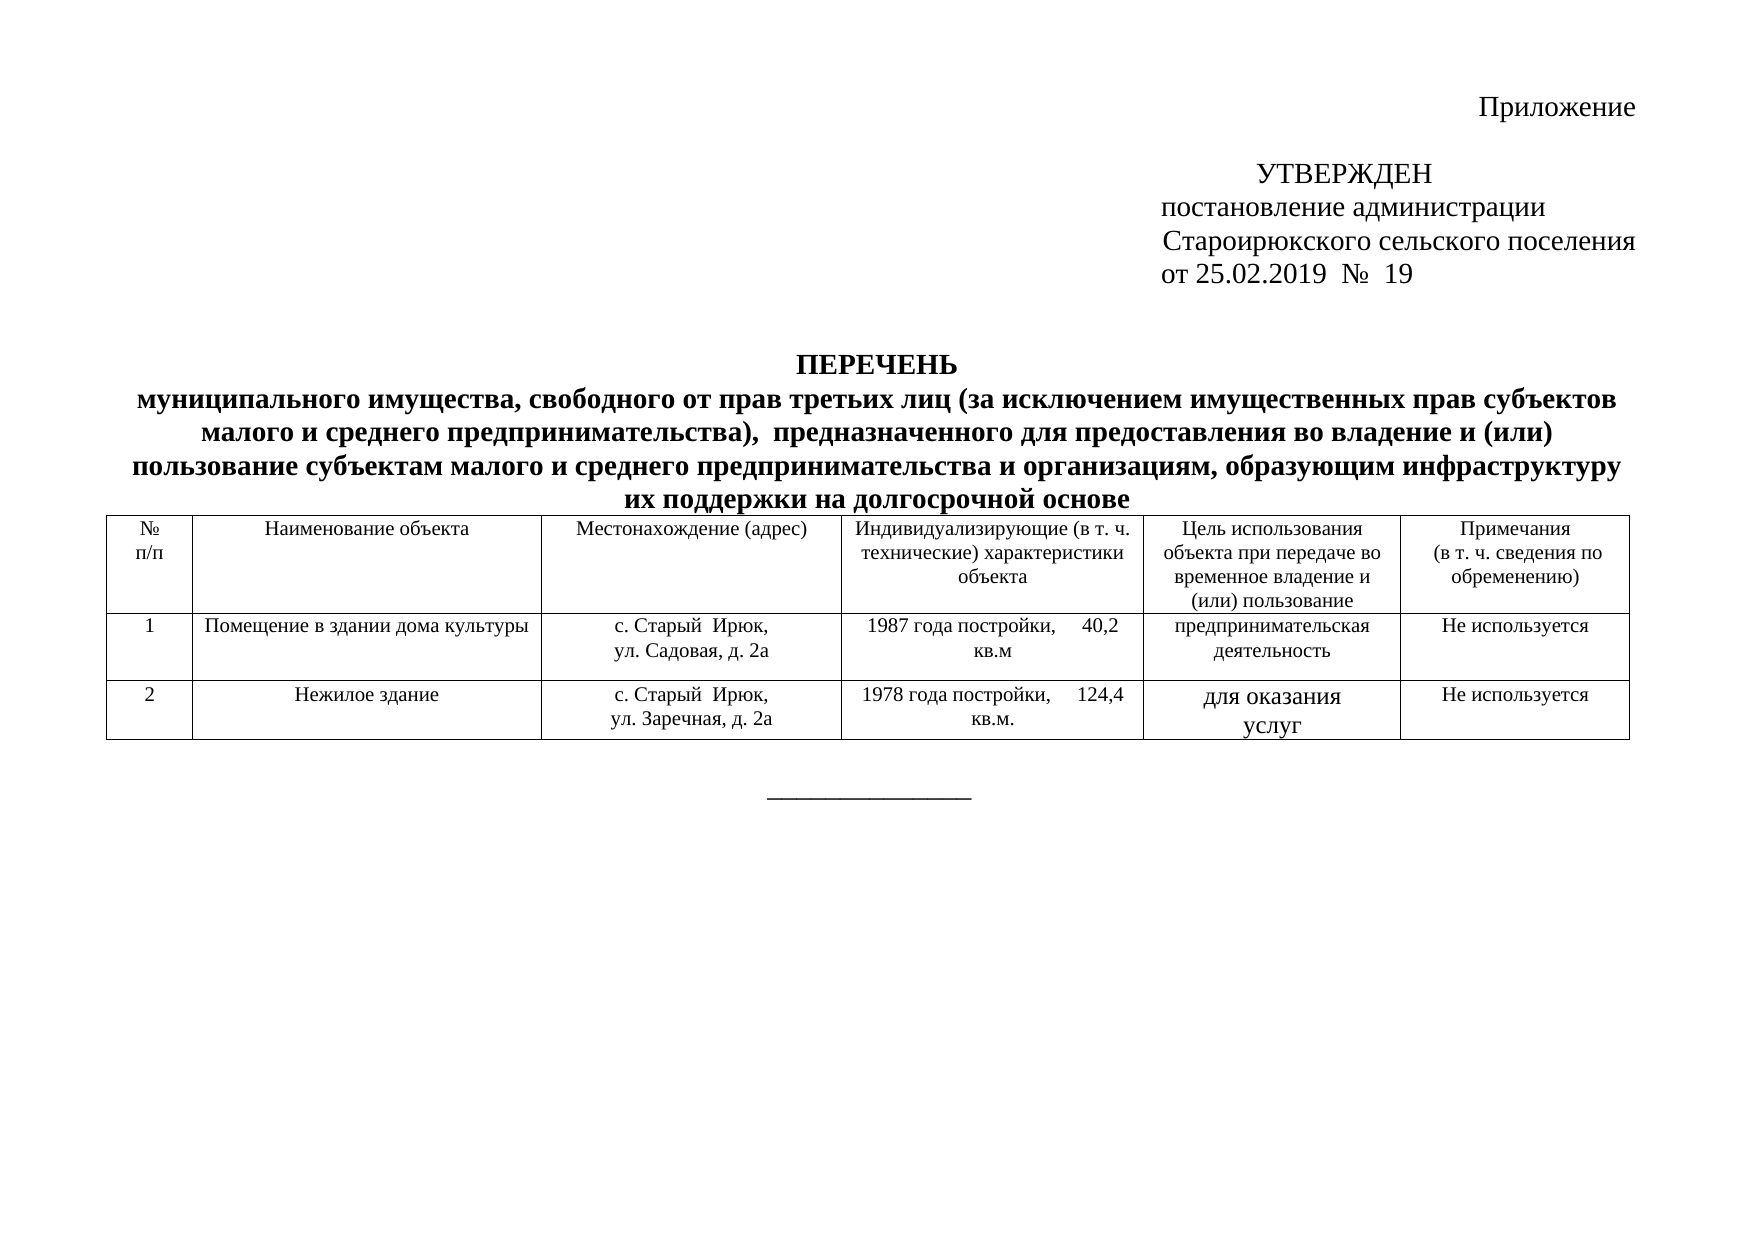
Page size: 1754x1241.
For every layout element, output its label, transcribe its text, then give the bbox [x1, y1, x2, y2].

text постановление администрации [118, 189, 1636, 223]
table_cell для оказания услуг [1144, 681, 1400, 739]
table_cell с. Старый Ирюк, ул. Заречная, д. 2а [542, 681, 841, 739]
table_header Примечания (в т. ч. сведения по обременению) [1401, 516, 1629, 612]
text ПЕРЕЧЕНЬ [118, 347, 1636, 381]
table_header Местонахождение (адрес) [542, 516, 841, 612]
text УТВЕРЖДЕН [118, 156, 1636, 189]
table_cell 1 [107, 614, 192, 680]
table_cell 2 [107, 681, 192, 739]
table_header Цель использования объекта при передаче во временное владение и (или) пользование [1144, 516, 1400, 612]
text Староирюкского сельского поселения [118, 223, 1636, 256]
table_header Индивидуализирующие (в т. ч. технические) характеристики объекта [842, 516, 1143, 612]
table_header № п/п [107, 516, 192, 612]
table_cell Помещение в здании дома культуры [193, 614, 541, 680]
table_cell Не используется [1401, 681, 1629, 739]
table_header Наименование объекта [193, 516, 541, 612]
table_cell 1978 года постройки, 124,4 кв.м. [842, 681, 1143, 739]
table_cell Не используется [1401, 614, 1629, 680]
table_cell 1987 года постройки, 40,2 кв.м [842, 614, 1143, 680]
table_cell предпринимательская деятельность [1144, 614, 1400, 680]
text муниципального имущества, свободного от прав третьих лиц (за исключением имущественных прав субъектов малого и среднего предпринимательства), предназначенного для предоставления во владение и (или) пользование субъектам малого и среднего предпринимательства и организациям, образующим инфраструктуру их поддержки на долгосрочной основе [118, 381, 1636, 515]
text Приложение [118, 89, 1636, 122]
text от 25.02.2019 № 19 [118, 256, 1636, 290]
text ______________ [118, 769, 1636, 802]
table_cell с. Старый Ирюк, ул. Садовая, д. 2а [542, 614, 841, 680]
table_cell Нежилое здание [193, 681, 541, 739]
